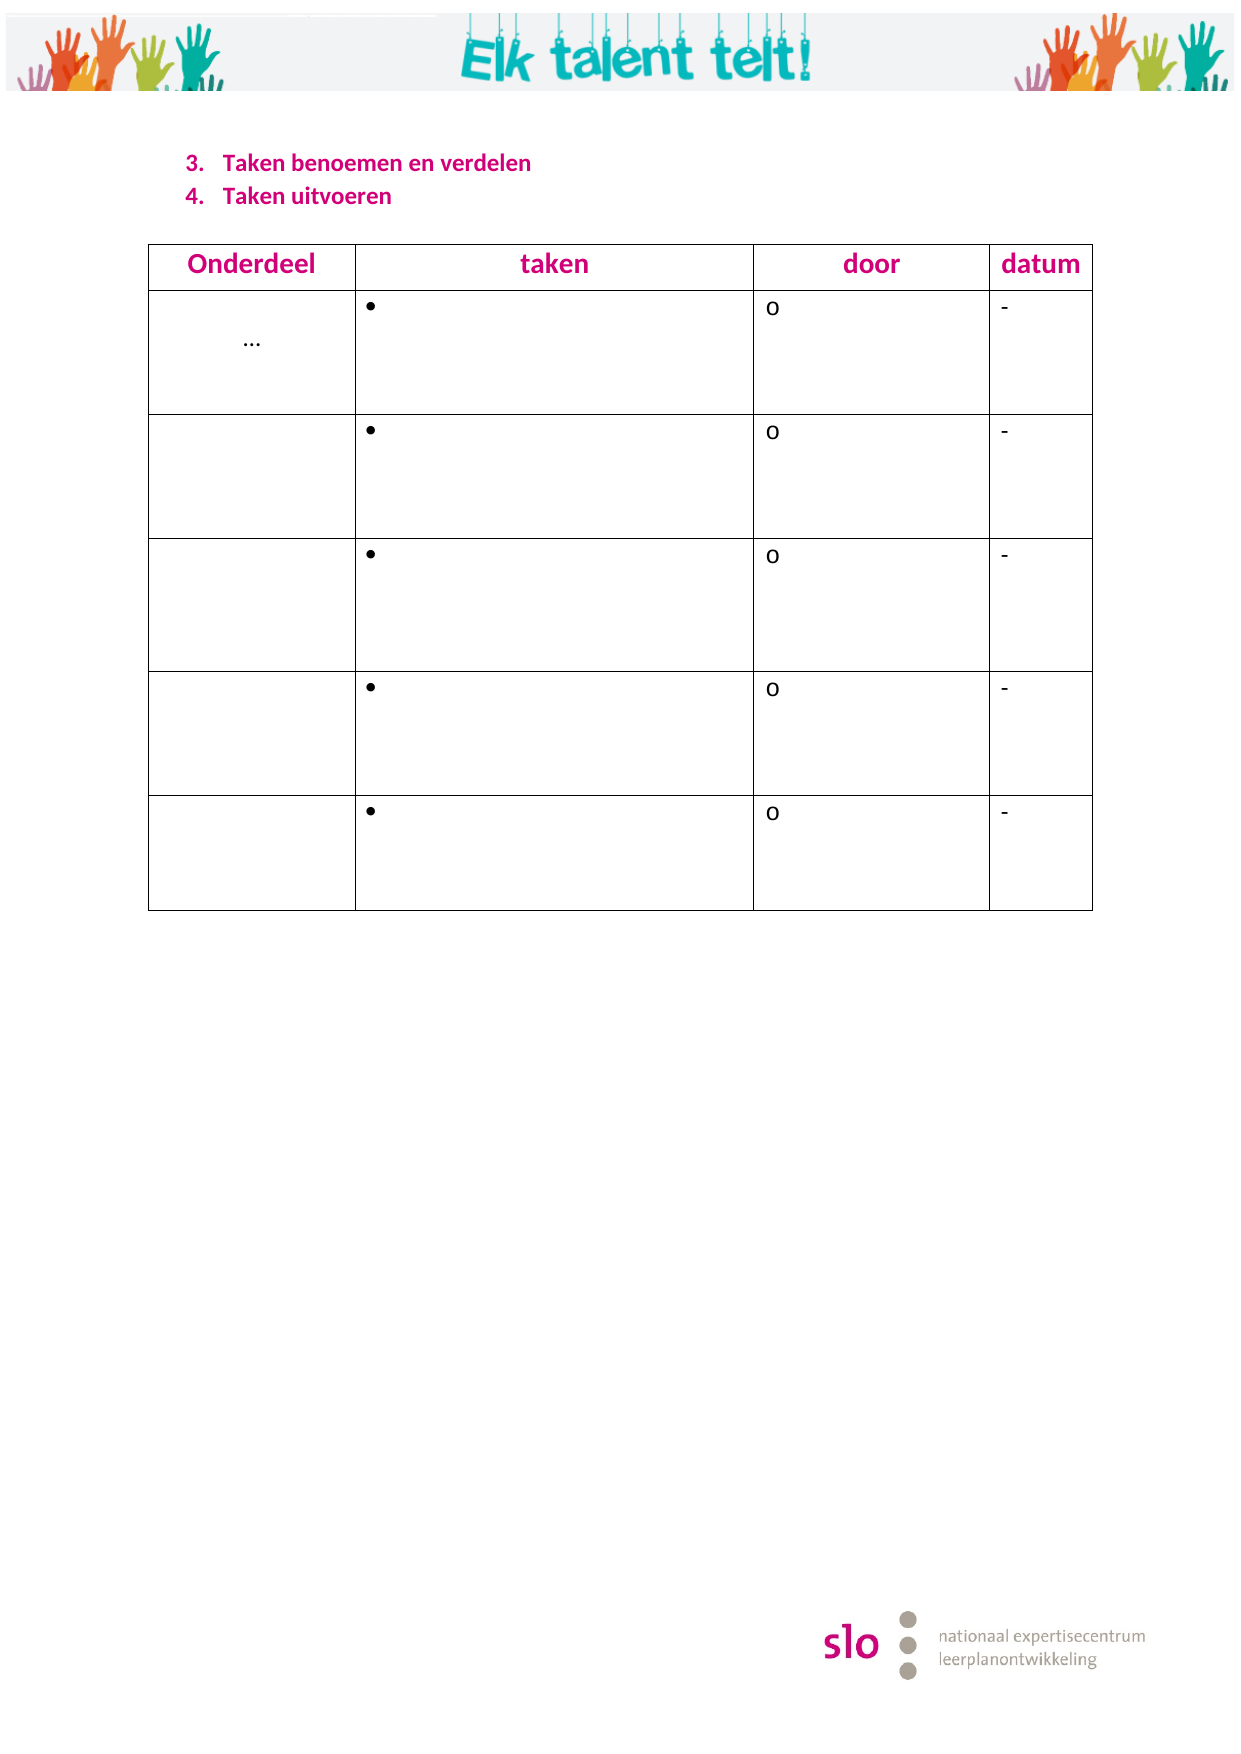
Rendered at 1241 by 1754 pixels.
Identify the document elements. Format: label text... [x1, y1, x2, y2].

table_cell [754, 415, 989, 538]
list Taken uitvoeren [185, 181, 1093, 211]
picture [5, 13, 1235, 91]
table_header taken [356, 245, 753, 290]
table_cell [990, 539, 1092, 671]
table_cell [990, 415, 1092, 538]
table_header datum [990, 245, 1092, 290]
table_cell [356, 539, 753, 671]
table_cell [754, 539, 989, 671]
table_cell [356, 796, 753, 910]
picture [793, 1606, 1172, 1687]
table_cell [149, 796, 355, 910]
table_cell [990, 796, 1092, 910]
table_cell [356, 672, 753, 795]
table_header Onderdeel [149, 245, 355, 290]
table_cell [990, 291, 1092, 414]
table_cell [149, 415, 355, 538]
table_cell [149, 539, 355, 671]
table_cell … [149, 291, 355, 414]
table_cell [356, 291, 753, 414]
table_cell [754, 291, 989, 414]
table_header door [754, 245, 989, 290]
table_cell [356, 415, 753, 538]
table_cell [754, 672, 989, 795]
table_cell [990, 672, 1092, 795]
table_cell [149, 672, 355, 795]
list Taken benoemen en verdelen [185, 148, 1093, 178]
table_cell [754, 796, 989, 910]
